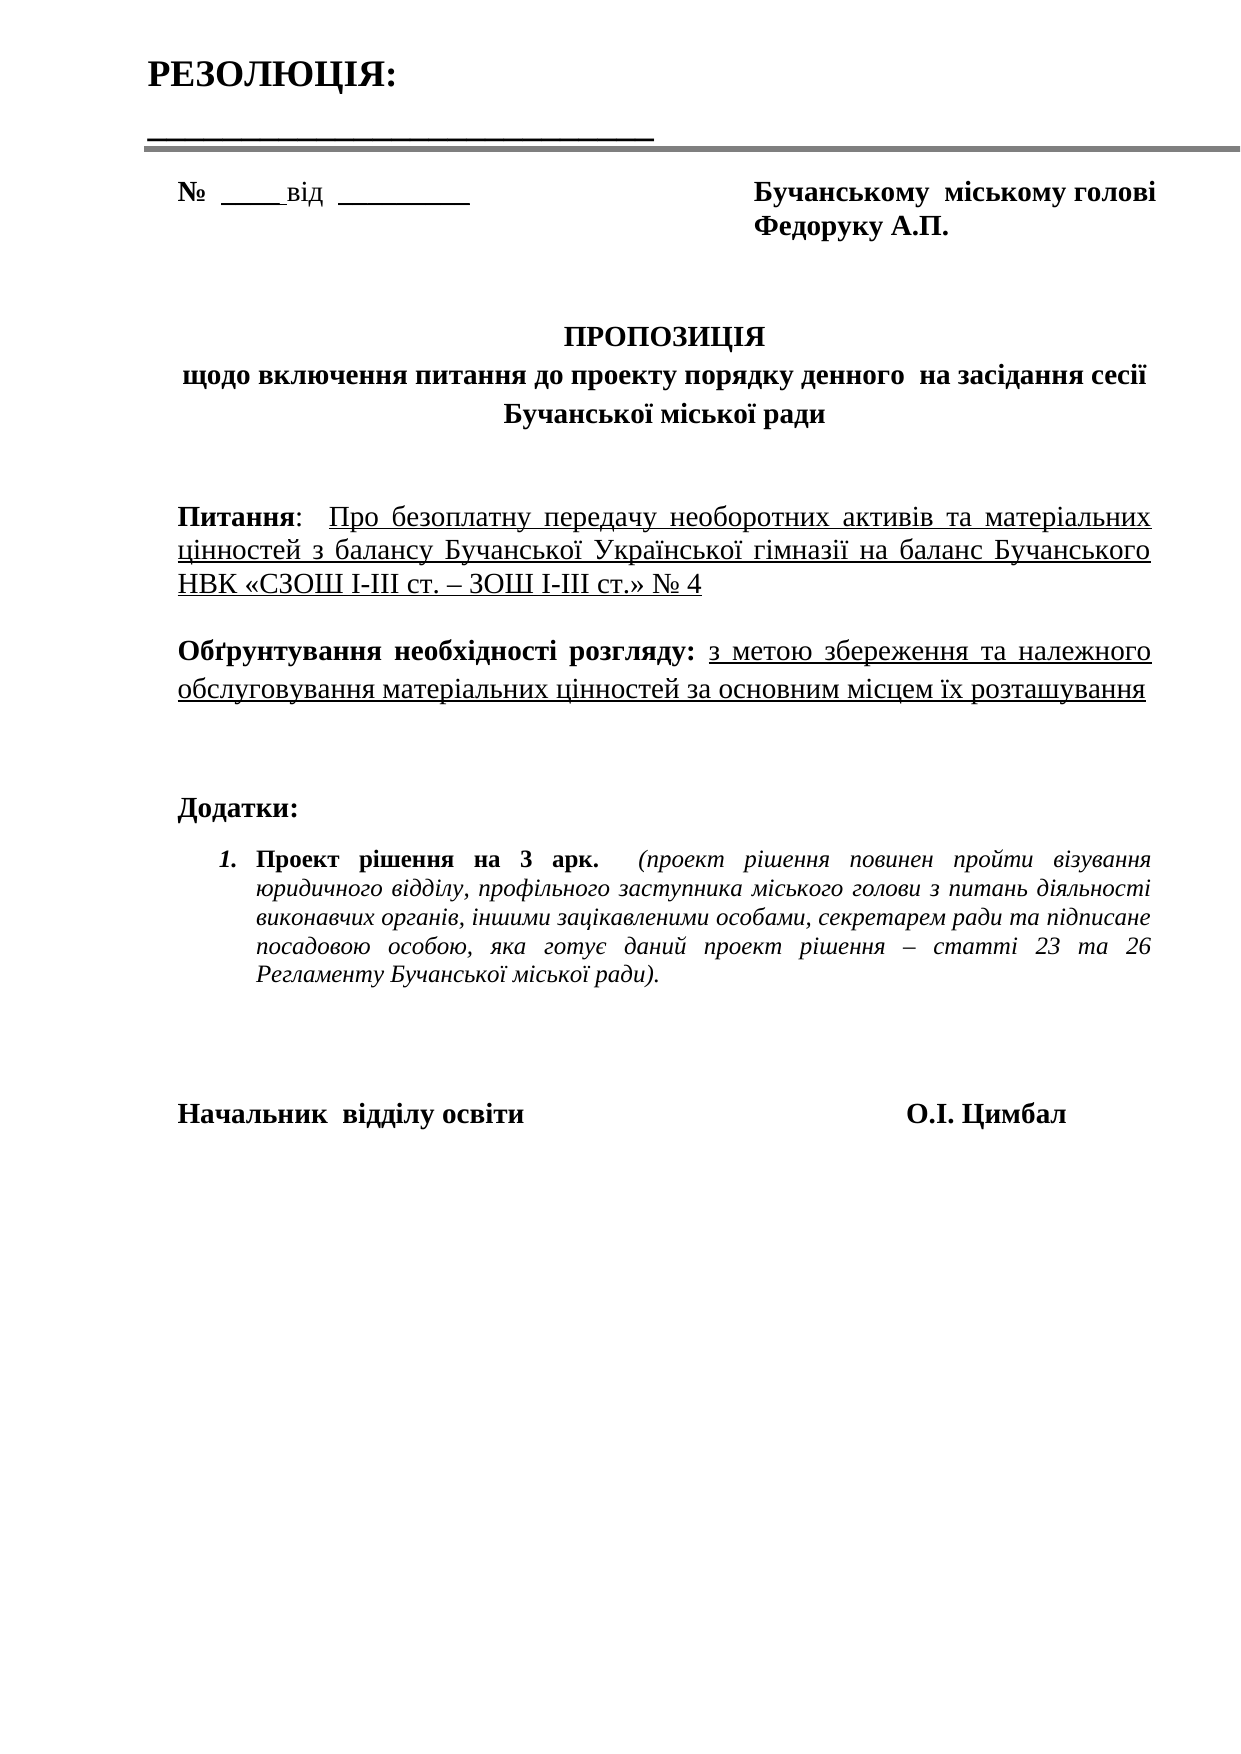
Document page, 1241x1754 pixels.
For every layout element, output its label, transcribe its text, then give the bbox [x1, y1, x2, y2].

list Проект рішення на 3 арк. (проект рішення повинен пройти візування юридичного відділу, профільного заступника міського голови з питань діяльності виконавчих органів, іншими зацікавленими особами, секретарем ради та підписане посадовою особою, яка готує даний проект рішення – статті 23 та 26 Регламенту Бучанської міської ради). [218, 844, 1152, 988]
table_header № ____ від _________ [166, 175, 738, 242]
text щодо включення питання до проекту порядку денного на засідання сесії нської міської ради [177, 357, 1152, 429]
text Обґрунтування необхідності розгляду: з метою збереження та належного обслуговування матеріальних цінностей за основним місцем їх розташування [177, 633, 1152, 705]
table_header нському міському голові Федоруку А.П. [738, 175, 1196, 242]
text Питання: Про безоплатну передачу необоротних активів та матеріальних цінностей з балансу Бучанської Української гімназії на баланс Бучанського НВК «СЗОШ І-ІІІ ст. – ЗОШ І-ІІІ ст.» № 4 [177, 499, 1152, 599]
text Начальник відділу освіти О.І. Цимбал [177, 1096, 1152, 1129]
text ПРОПОЗИЦІЯ [177, 319, 1152, 352]
text Додатки: [177, 790, 1134, 824]
